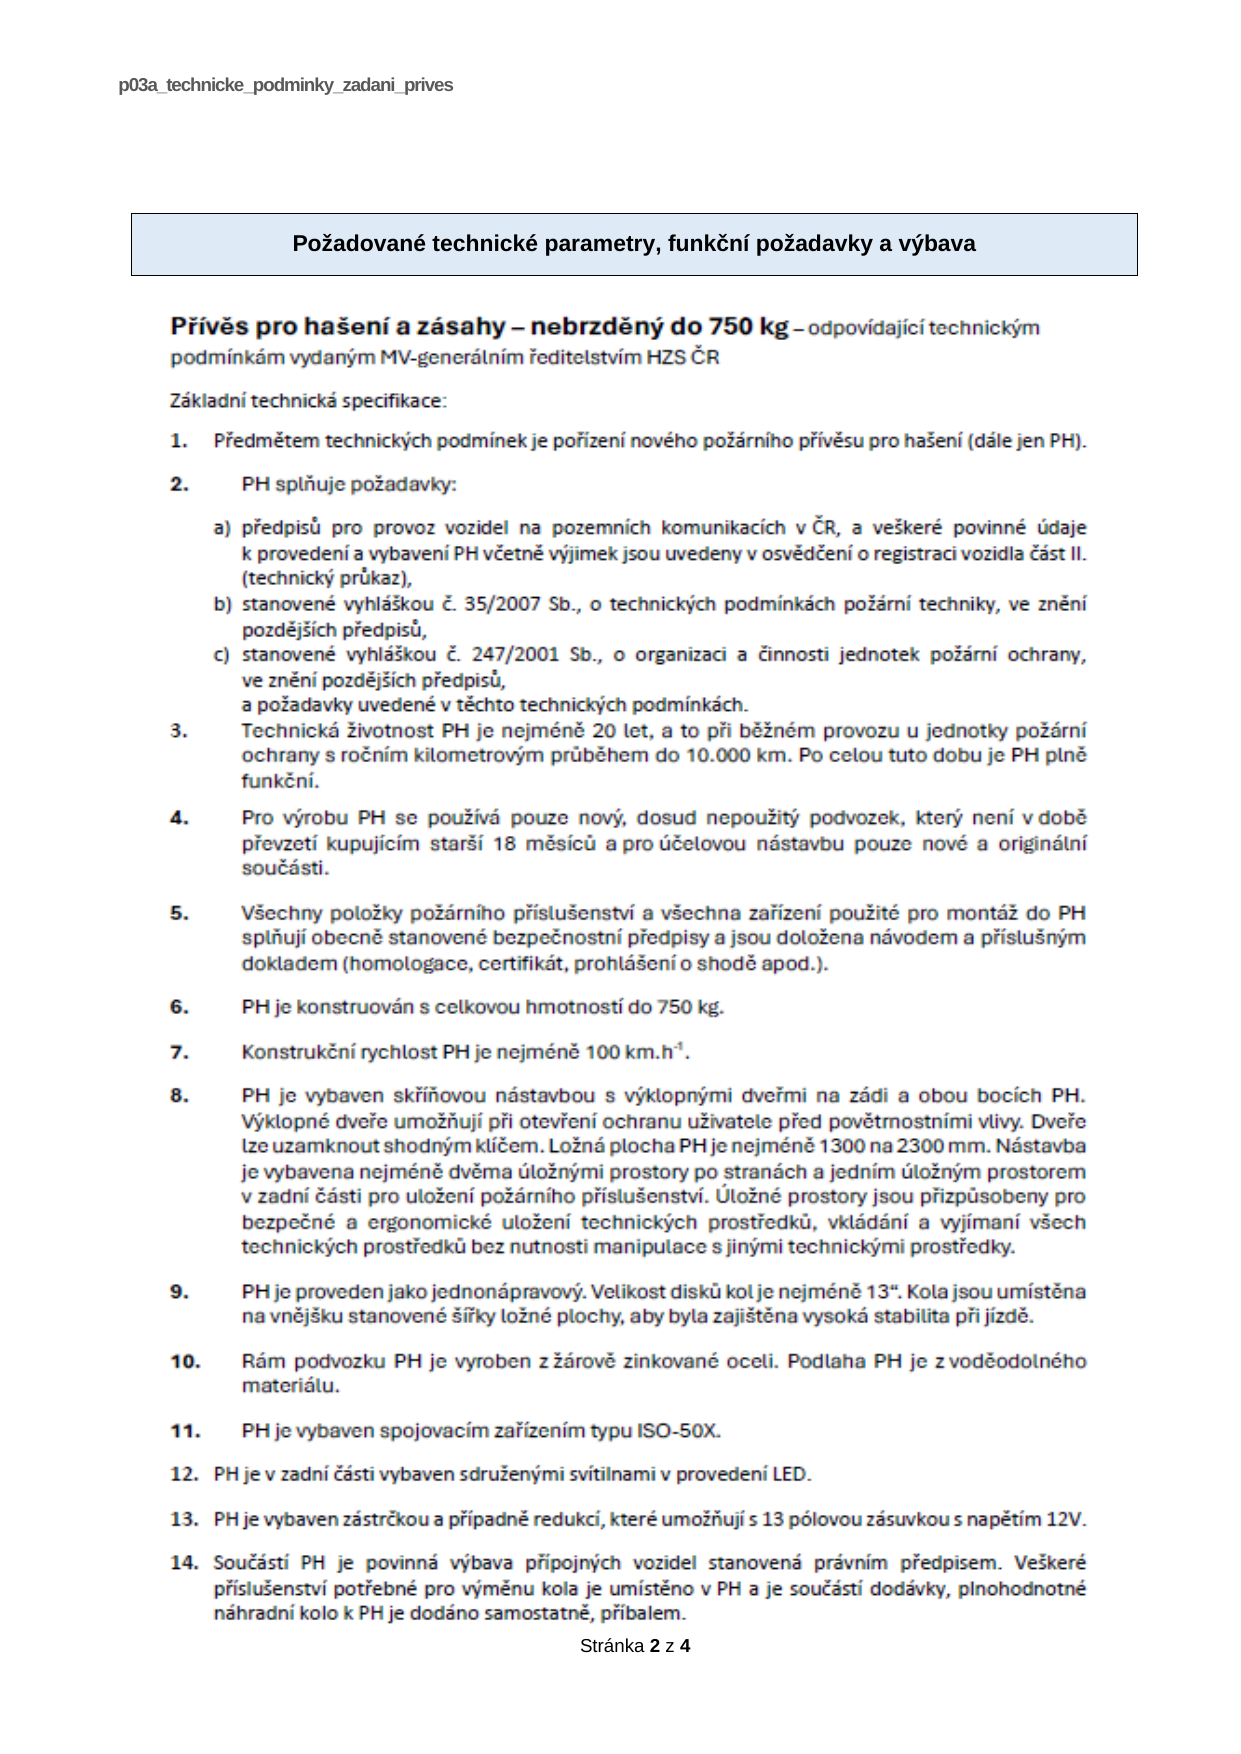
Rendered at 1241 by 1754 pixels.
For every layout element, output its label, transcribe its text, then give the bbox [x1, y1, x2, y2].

picture [160, 307, 1095, 1627]
table_header Požadované technické parametry, funkční požadavky a výbava [132, 214, 1137, 275]
